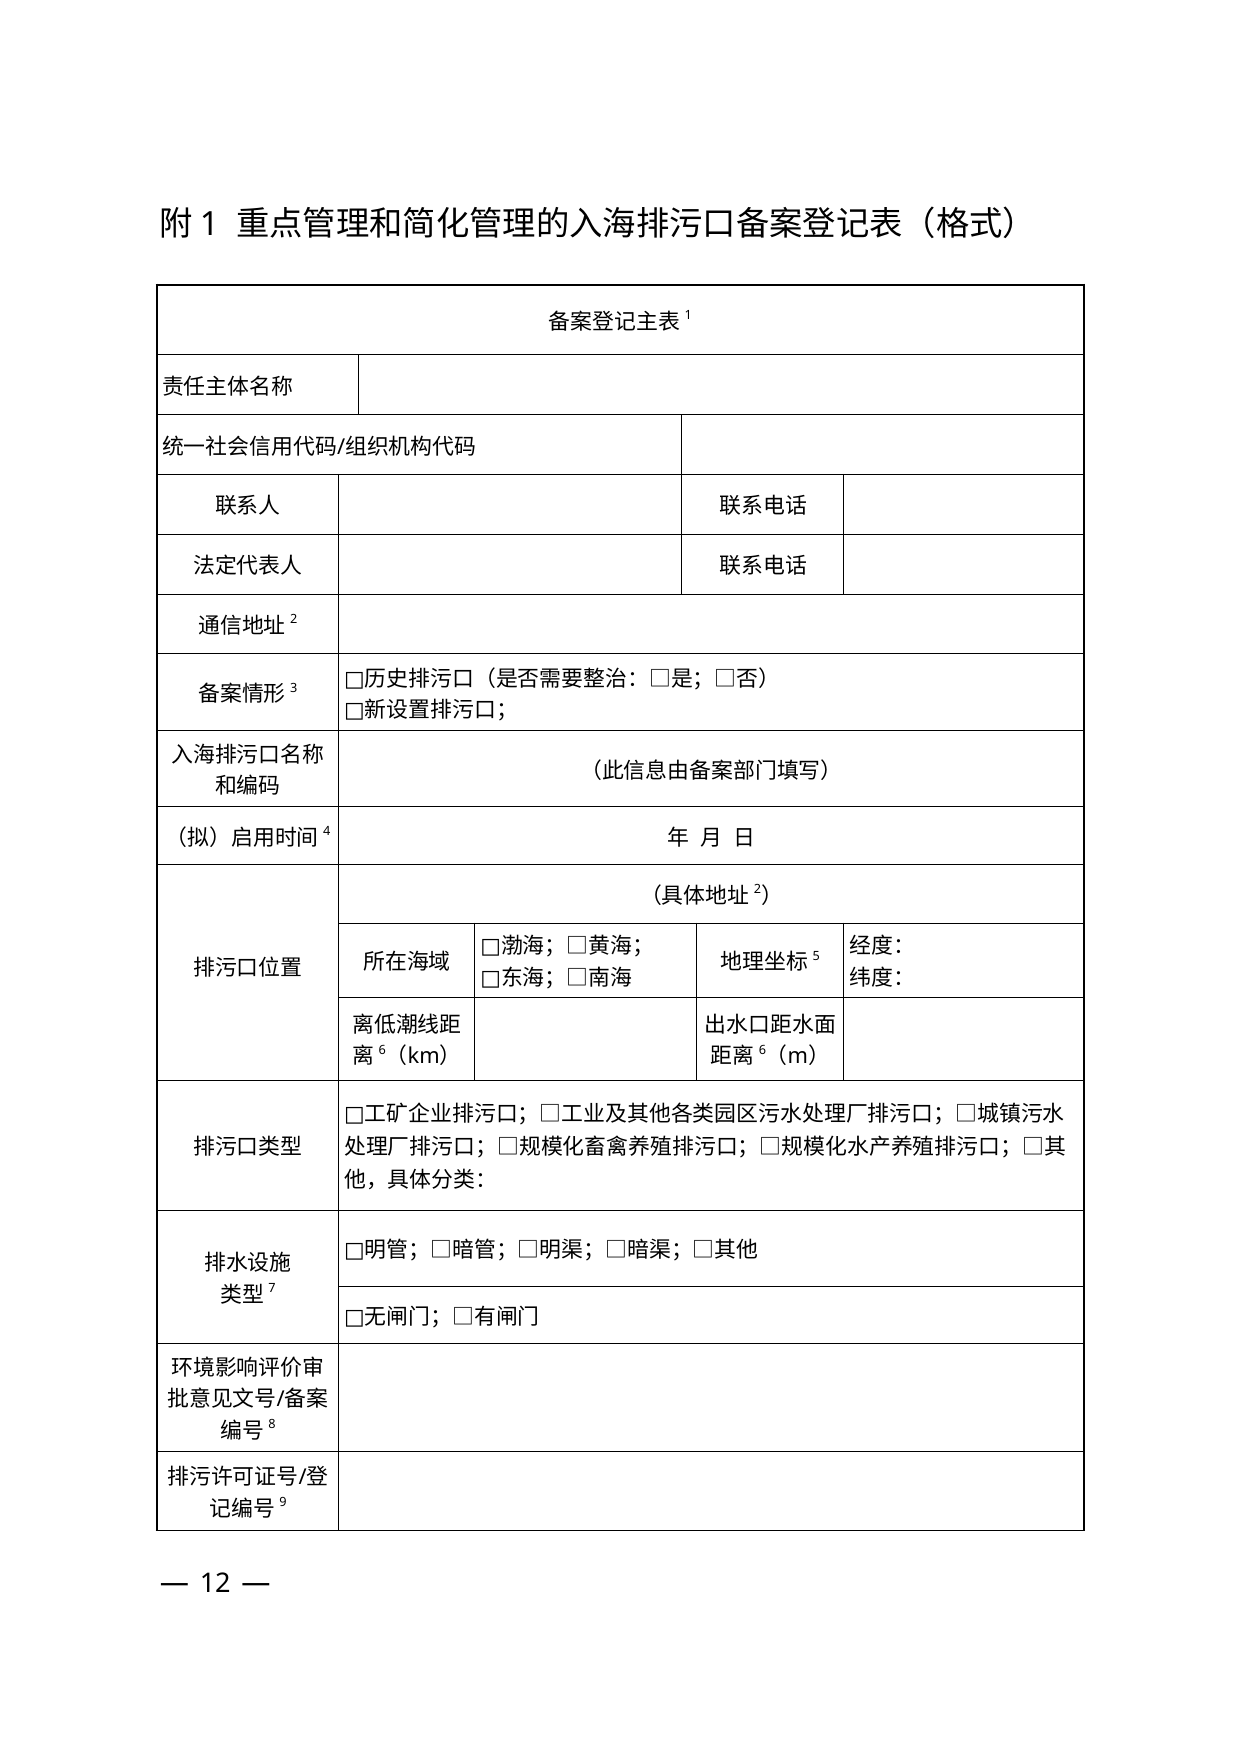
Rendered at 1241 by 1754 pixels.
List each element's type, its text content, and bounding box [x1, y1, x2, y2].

table_cell 离低潮线距离6（km） [339, 998, 474, 1080]
table_cell [339, 475, 681, 534]
table_cell （具体地址2） [339, 865, 1083, 923]
table_cell 联系电话 [682, 535, 843, 593]
table_cell 入海排污口名称和编码 [158, 731, 338, 806]
table_cell 地理坐标5 [697, 924, 843, 997]
table_cell 法定代表人 [158, 535, 338, 593]
table_cell [682, 415, 1083, 474]
table_cell [339, 595, 1083, 653]
table_cell [475, 998, 696, 1080]
table_cell 责任主体名称 [158, 355, 358, 414]
table_cell 出水口距水面距离6（m） [697, 998, 843, 1080]
table_cell 统一社会信用代码/组织机构代码 [158, 415, 681, 474]
table_cell 排污许可证号/登记编号9 [158, 1452, 338, 1529]
table_cell [844, 535, 1083, 593]
table_cell 排污口类型 [158, 1081, 338, 1209]
table_cell □明管；□暗管；□明渠；□暗渠；□其他 [339, 1211, 1083, 1286]
table_cell 所在海域 [339, 924, 474, 997]
table_cell [339, 535, 681, 593]
table_cell 经度： 纬度： [844, 924, 1083, 997]
table_cell [339, 1344, 1083, 1451]
table_cell 备案情形3 [158, 654, 338, 730]
table_cell □渤海；□黄海； □东海；□南海 [475, 924, 696, 997]
text 附1 重点管理和简化管理的入海排污口备案登记表（格式） [159, 197, 1081, 245]
table_cell （拟）启用时间4 [158, 807, 338, 864]
table_cell 环境影响评价审批意见文号/备案编号8 [158, 1344, 338, 1451]
table_cell （此信息由备案部门填写） [339, 731, 1083, 806]
table_cell [844, 998, 1083, 1080]
table_cell 联系电话 [682, 475, 843, 534]
table_cell [844, 475, 1083, 534]
table_cell [359, 355, 1083, 414]
table_cell □工矿企业排污口；□工业及其他各类园区污水处理厂排污口；□城镇污水处理厂排污口；□规模化畜禽养殖排污口；□规模化水产养殖排污口；□其他，具体分类： [339, 1081, 1083, 1209]
table_header 备案登记主表1 [158, 286, 1083, 354]
table_cell □历史排污口（是否需要整治：□是；□否） □新设置排污口； [339, 654, 1083, 730]
table_cell [339, 1452, 1083, 1529]
table_cell 通信地址2 [158, 595, 338, 653]
table_cell □无闸门；□有闸门 [339, 1287, 1083, 1343]
table_cell 排水设施 类型7 [158, 1211, 338, 1343]
table_cell 年 月 日 [339, 807, 1083, 864]
table_cell 联系人 [158, 475, 338, 534]
table_cell 排污口位置 [158, 865, 338, 1080]
